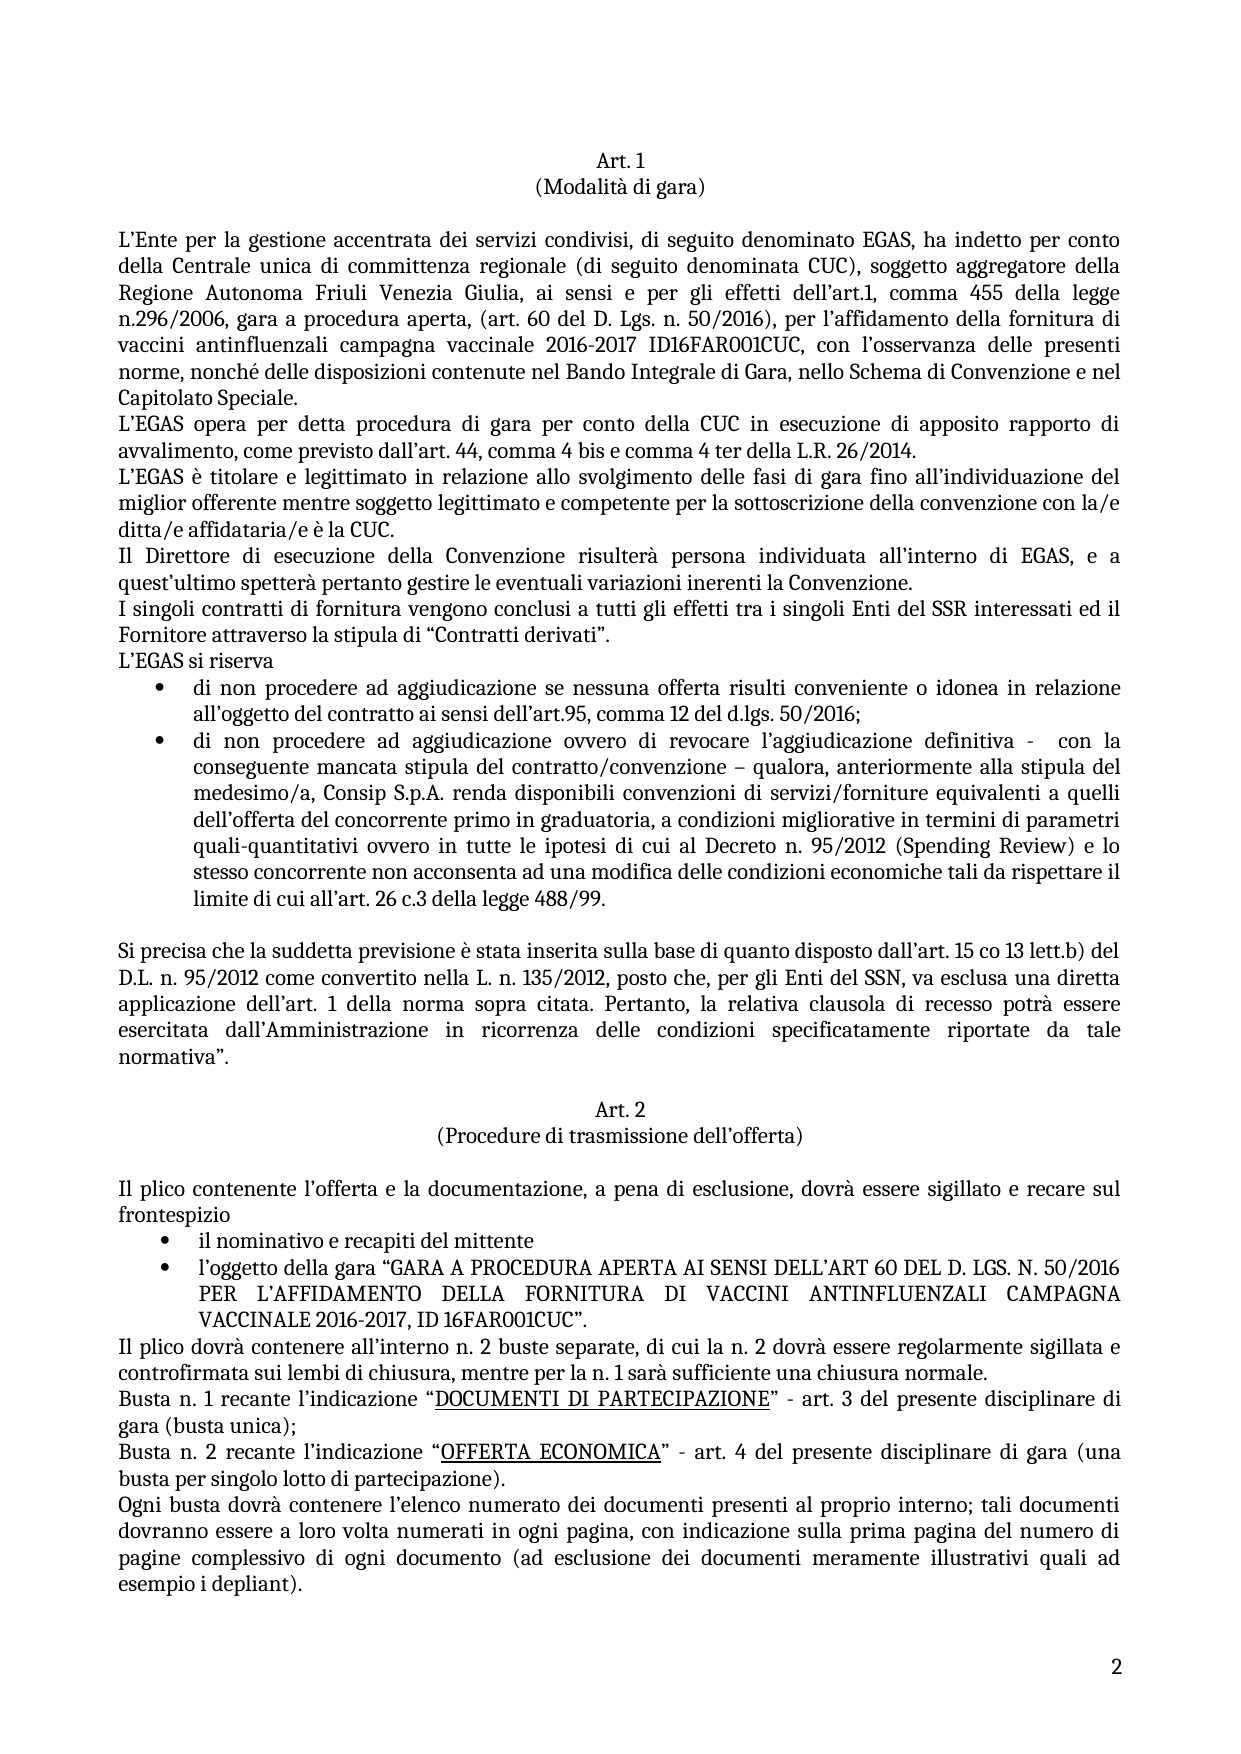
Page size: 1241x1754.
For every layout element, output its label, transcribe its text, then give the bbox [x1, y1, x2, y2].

text Busta n. 1 recante l’indicazione “DOCUMENTI DI PARTECIPAZIONE” - art. 3 del presente disciplinare di gara (busta unica); [118, 1386, 1122, 1439]
text Si precisa che la suddetta previsione è stata inserita sulla base di quanto disposto dall’art. 15 co 13 lett.b) del D.L. n. 95/2012 come convertito nella L. n. 135/2012, posto che, per gli Enti del SSN, va esclusa una diretta applicazione dell’art. 1 della norma sopra citata. Pertanto, la relativa clausola di recesso potrà essere esercitata dall’Amministrazione in ricorrenza delle condizioni specificatamente riportate da tale normativa”. [118, 938, 1122, 1070]
text I singoli contratti di fornitura vengono conclusi a tutti gli effetti tra i singoli Enti del SSR interessati ed il Fornitore attraverso la stipula di “Contratti derivati”. [118, 596, 1122, 648]
list di non procedere ad aggiudicazione se nessuna offerta risulti conveniente o idonea in relazione all’oggetto del contratto ai sensi dell’art.95, comma 12 del d.lgs. 50/2016; [156, 675, 1122, 727]
text L’EGAS opera per detta procedura di gara per conto della CUC in esecuzione di apposito rapporto di avvalimento, come previsto dall’art. 44, comma 4 bis e comma 4 ter della L.R. 26/2014. [118, 411, 1122, 464]
text (Procedure di trasmissione dell’offerta) [118, 1123, 1122, 1149]
text Art. 1 [118, 148, 1122, 174]
text Il plico dovrà contenere all’interno n. 2 buste separate, di cui la n. 2 dovrà essere regolarmente sigillata e controfirmata sui lembi di chiusura, mentre per la n. 1 sarà sufficiente una chiusura normale. [118, 1333, 1122, 1386]
text Busta n. 2 recante l’indicazione “OFFERTA ECONOMICA” - art. 4 del presente disciplinare di gara (una busta per singolo lotto di partecipazione). [118, 1439, 1122, 1492]
list l’oggetto della gara “GARA A PROCEDURA APERTA AI SENSI DELL’ART 60 DEL D. LGS. N. 50/2016 PER L’AFFIDAMENTO DELLA FORNITURA DI VACCINI ANTINFLUENZALI CAMPAGNA VACCINALE 2016-2017, ID 16FAR001CUC”. [161, 1254, 1122, 1333]
text L’Ente per la gestione accentrata dei servizi condivisi, di seguito denominato EGAS, ha indetto per conto della Centrale unica di committenza regionale (di seguito denominata CUC), soggetto aggregatore della Regione Autonoma Friuli Venezia Giulia, ai sensi e per gli effetti dell’art.1, comma 455 della legge n.296/2006, gara a procedura aperta, (art. 60 del D. Lgs. n. 50/2016), per l’affidamento della fornitura di vaccini antinfluenzali campagna vaccinale 2016-2017 ID16FAR001CUC, con l’osservanza delle presenti norme, nonché delle disposizioni contenute nel Bando Integrale di Gara, nello Schema di Convenzione e nel Capitolato Speciale. [118, 227, 1122, 411]
list di non procedere ad aggiudicazione ovvero di revocare l’aggiudicazione definitiva - con la conseguente mancata stipula del contratto/convenzione – qualora, anteriormente alla stipula del medesimo/a, Consip S.p.A. renda disponibili convenzioni di servizi/forniture equivalenti a quelli dell’offerta del concorrente primo in graduatoria, a condizioni migliorative in termini di parametri quali-quantitativi ovvero in tutte le ipotesi di cui al Decreto n. 95/2012 (Spending Review) e lo stesso concorrente non acconsenta ad una modifica delle condizioni economiche tali da rispettare il limite di cui all’art. 26 c.3 della legge 488/99. [156, 727, 1122, 912]
text L’EGAS si riserva [118, 648, 1122, 675]
list il nominativo e recapiti del mittente [161, 1228, 1122, 1254]
text Ogni busta dovrà contenere l’elenco numerato dei documenti presenti al proprio interno; tali documenti dovranno essere a loro volta numerati in ogni pagina, con indicazione sulla prima pagina del numero di pagine complessivo di ogni documento (ad esclusione dei documenti meramente illustrativi quali ad esempio i depliant). [118, 1492, 1122, 1597]
text (Modalità di gara) [118, 174, 1122, 200]
text Il Direttore di esecuzione della Convenzione risulterà persona individuata all’interno di EGAS, e a quest’ultimo spetterà pertanto gestire le eventuali variazioni inerenti la Convenzione. [118, 543, 1122, 596]
text L’EGAS è titolare e legittimato in relazione allo svolgimento delle fasi di gara fino all’individuazione del miglior offerente mentre soggetto legittimato e competente per la sottoscrizione della convenzione con la/e ditta/e affidataria/e è la CUC. [118, 464, 1122, 543]
text Art. 2 [118, 1096, 1122, 1123]
text Il plico contenente l’offerta e la documentazione, a pena di esclusione, dovrà essere sigillato e recare sul frontespizio [118, 1175, 1122, 1228]
